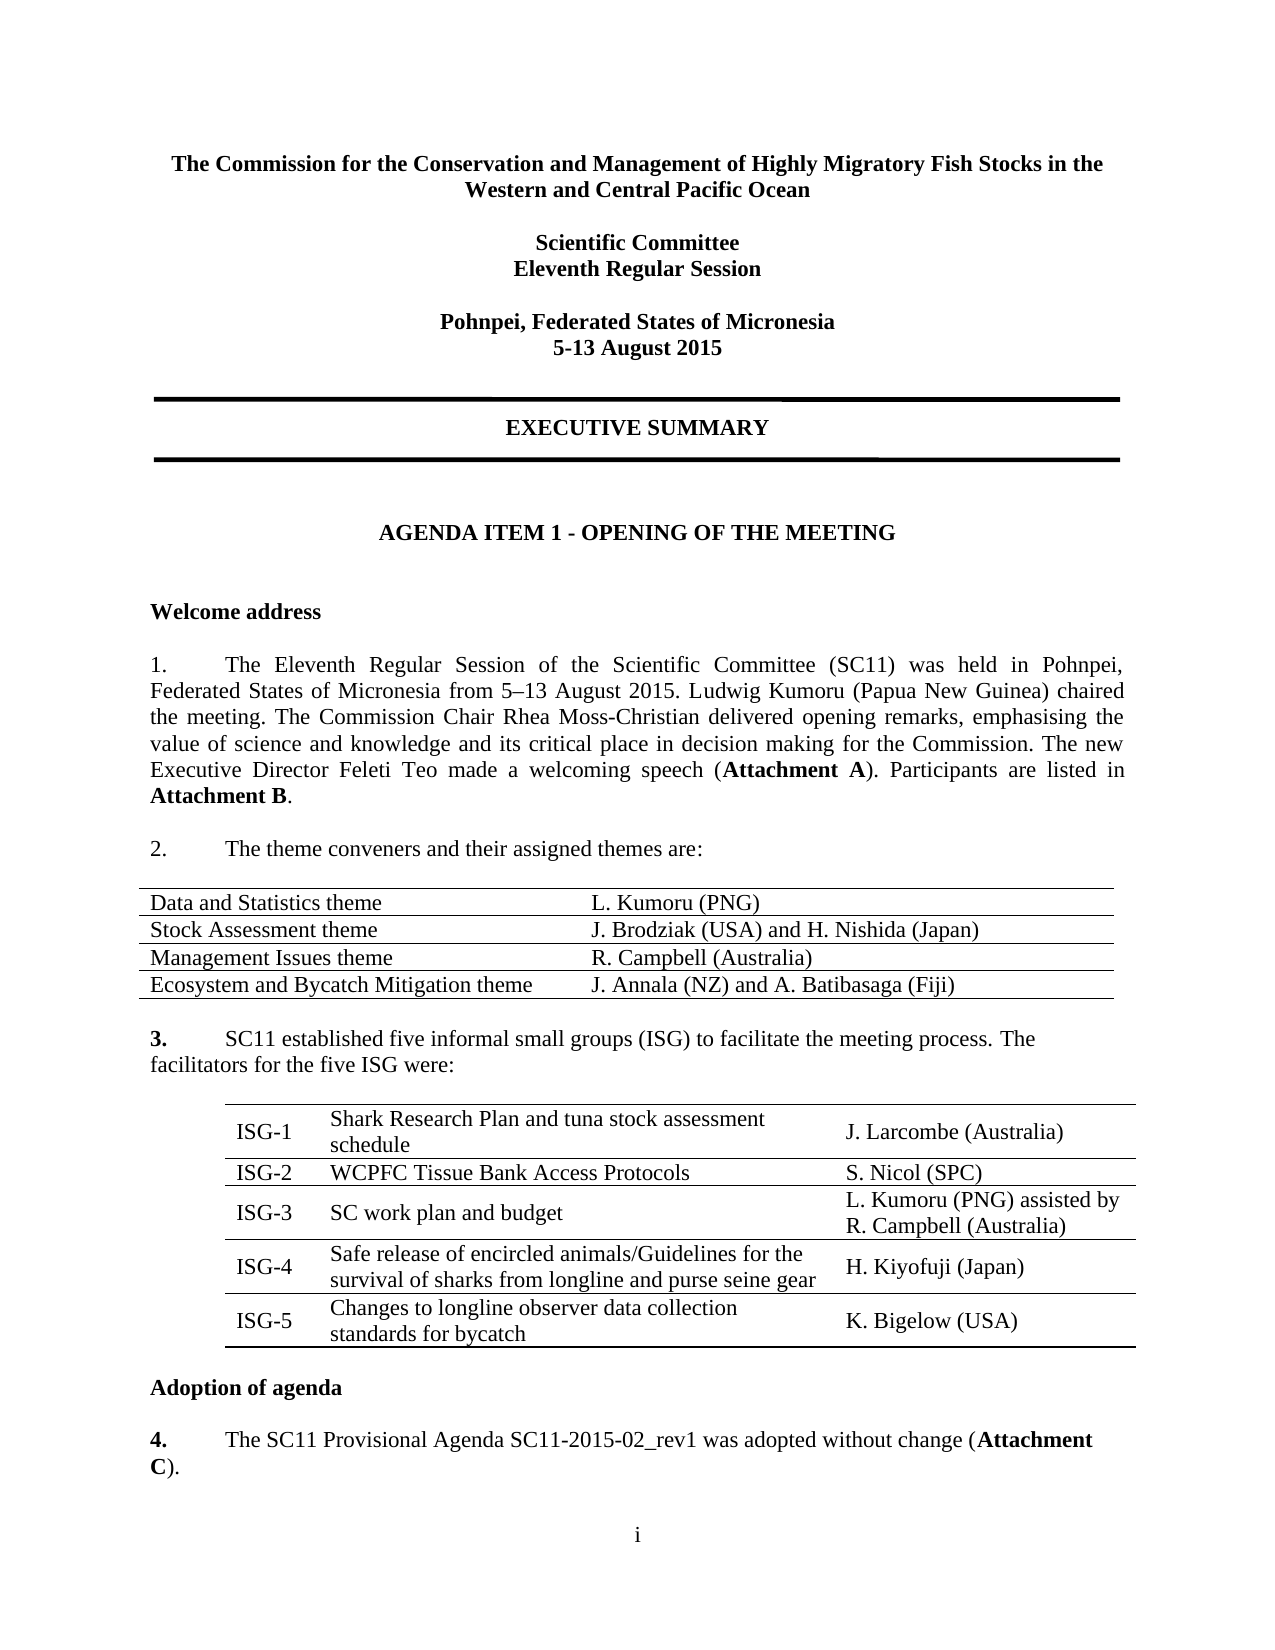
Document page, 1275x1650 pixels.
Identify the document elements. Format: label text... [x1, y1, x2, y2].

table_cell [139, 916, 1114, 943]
list The theme conveners and their assigned themes are: [150, 835, 1125, 862]
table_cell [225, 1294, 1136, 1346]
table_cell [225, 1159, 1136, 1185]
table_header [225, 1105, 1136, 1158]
list The SC11 Provisional Agenda SC11-2015-02_rev1 was adopted without change (Attachment C). [150, 1426, 1125, 1479]
subtitle AGENDA ITEM 1 - Opening of the Meeting [150, 519, 1125, 545]
text The Commission for the Conservation and Management of Highly Migratory Fish Stocks in the Western and Central Pacific Ocean [150, 150, 1125, 203]
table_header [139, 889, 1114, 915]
text EXECUTIVE SUMMARY [150, 413, 1125, 440]
list SC11 established five informal small groups (ISG) to facilitate the meeting process. The facilitators for the five ISG were: [150, 1025, 1125, 1078]
text Adoption of agenda [150, 1374, 1125, 1400]
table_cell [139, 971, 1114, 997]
list The Eleventh Regular Session of the Scientific Committee (SC11) was held in Pohnpei, Federated States of Micronesia from 5–13 August 2015. Ludwig Kumoru (Papua New Guinea) chaired the meeting. The Commission Chair Rhea Moss-Christian delivered opening remarks, emphasising the value of science and knowledge and its critical place in decision making for the Commission. The new Executive Director Feleti Teo made a welcoming speech (Attachment A). Participants are listed in Attachment B. [150, 651, 1125, 809]
text 5-13 August 2015 [150, 334, 1125, 361]
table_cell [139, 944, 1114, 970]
text Scientific Committee [150, 229, 1125, 255]
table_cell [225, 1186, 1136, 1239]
subtitle Welcome address [150, 598, 1125, 624]
text Eleventh Regular Session [150, 255, 1125, 282]
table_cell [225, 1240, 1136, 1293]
text Pohnpei, Federated States of Micronesia [150, 308, 1125, 334]
